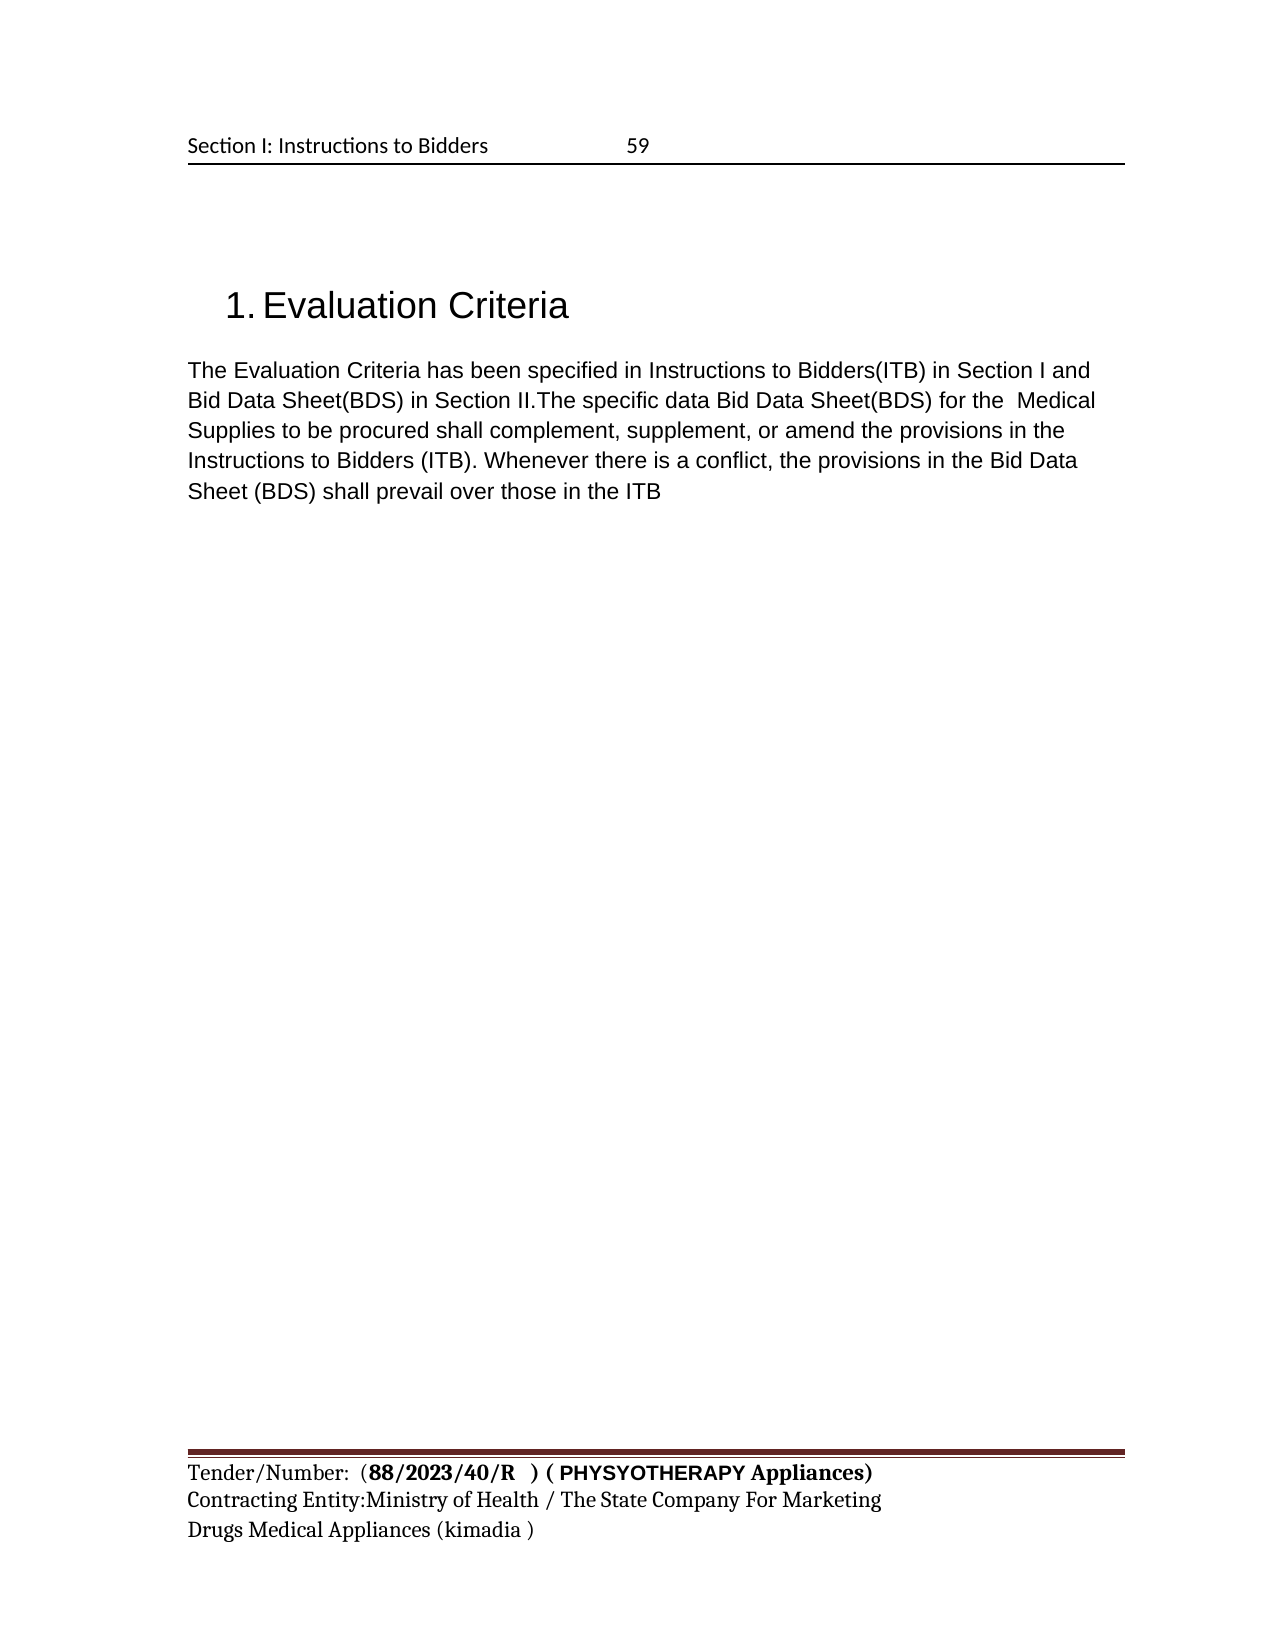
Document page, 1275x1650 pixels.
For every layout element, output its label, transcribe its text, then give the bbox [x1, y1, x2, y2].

list Evaluation Criteria [225, 283, 1125, 327]
text The Evaluation Criteria has been specified in Instructions to Bidders(ITB) in Section I and Bid Data Sheet(BDS) in Section II.The specific data Bid Data Sheet(BDS) for the Medical Supplies to be procured shall complement, supplement, or amend the provisions in the Instructions to Bidders (ITB). Whenever there is a conflict, the provisions in the Bid Data Sheet (BDS) shall prevail over those in the ITB [187, 357, 1125, 504]
